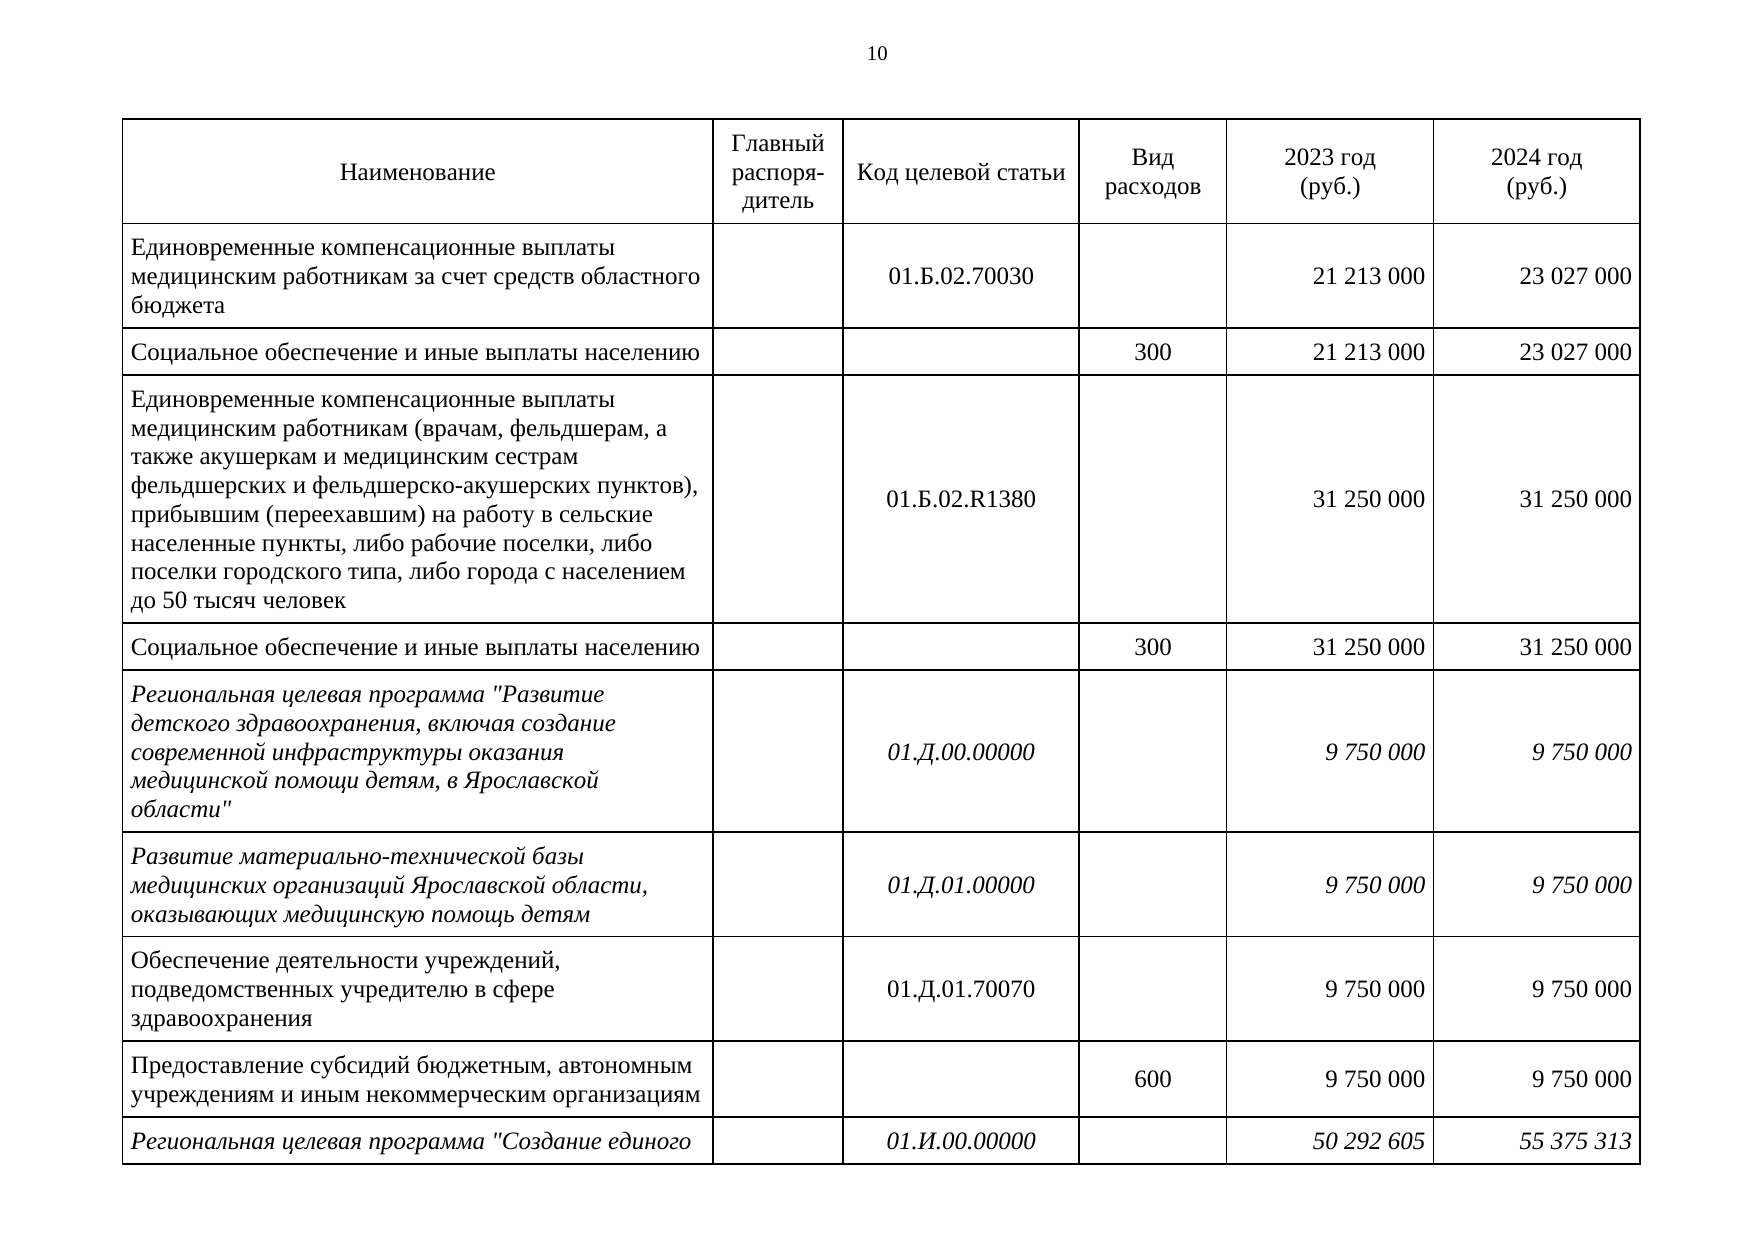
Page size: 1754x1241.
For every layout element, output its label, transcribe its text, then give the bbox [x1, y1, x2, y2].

table_cell 9 750 000 [1227, 671, 1433, 831]
table_cell Предоставление субсидий бюджетным, автономным учреждениям и иным некоммерческим организациям [123, 1042, 712, 1116]
table_cell [714, 624, 842, 669]
table_cell Социальное обеспечение и иные выплаты населению [123, 329, 712, 374]
table_cell 50 292 605 [1227, 1118, 1433, 1163]
table_cell 01.И.00.00000 [844, 1118, 1078, 1163]
table_cell Обеспечение деятельности учреждений, подведомственных учредителю в сфере здравоохранения [123, 937, 712, 1040]
table_cell 23 027 000 [1434, 329, 1639, 374]
table_cell [714, 376, 842, 622]
table_cell 55 375 313 [1434, 1118, 1639, 1163]
table_header Наименование [123, 120, 712, 223]
table_cell Социальное обеспечение и иные выплаты населению [123, 624, 712, 669]
table_header Код целевой статьи [844, 120, 1078, 223]
table_cell 01.Б.02.R1380 [844, 376, 1078, 622]
table_cell 31 250 000 [1434, 376, 1639, 622]
table_header 2023 год (руб.) [1227, 120, 1433, 223]
table_cell 9 750 000 [1434, 1042, 1639, 1116]
table_cell 31 250 000 [1227, 376, 1433, 622]
table_header Главный распоря-дитель [714, 120, 842, 223]
table_cell 31 250 000 [1227, 624, 1433, 669]
table_cell 9 750 000 [1434, 833, 1639, 936]
table_cell Единовременные компенсационные выплаты медицинским работникам (врачам, фельдшерам, а также акушеркам и медицинским сестрам фельдшерских и фельдшерско-акушерских пунктов), прибывшим (переехавшим) на работу в сельские населенные пункты, либо рабочие поселки, либо поселки городского типа, либо города с населением до 50 тысяч человек [123, 376, 712, 622]
table_cell [844, 1042, 1078, 1116]
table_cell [123, 1118, 712, 1163]
table_cell [714, 937, 842, 1040]
table_cell [714, 329, 842, 374]
table_cell Развитие материально-технической базы медицинских организаций Ярославской области, оказывающих медицинскую помощь детям [123, 833, 712, 936]
table_cell 31 250 000 [1434, 624, 1639, 669]
table_cell 01.Д.00.00000 [844, 671, 1078, 831]
table_cell [714, 1042, 842, 1116]
table_cell 23 027 000 [1434, 224, 1639, 327]
table_cell 9 750 000 [1434, 937, 1639, 1040]
table_cell 9 750 000 [1227, 937, 1433, 1040]
table_cell Единовременные компенсационные выплаты медицинским работникам за счет средств областного бюджета [123, 224, 712, 327]
table_cell [714, 671, 842, 831]
table_cell [844, 329, 1078, 374]
table_cell [1080, 937, 1226, 1040]
table_cell 21 213 000 [1227, 329, 1433, 374]
table_cell Региональная целевая программа "Развитие детского здравоохранения, включая создание современной инфраструктуры оказания медицинской помощи детям, в Ярославской области" [123, 671, 712, 831]
table_cell [714, 224, 842, 327]
table_cell 9 750 000 [1227, 1042, 1433, 1116]
table_cell [1080, 1118, 1226, 1163]
table_cell 01.Д.01.00000 [844, 833, 1078, 936]
table_cell 21 213 000 [1227, 224, 1433, 327]
table_cell 01.Б.02.70030 [844, 224, 1078, 327]
table_cell 300 [1080, 624, 1226, 669]
table_cell [1080, 224, 1226, 327]
table_cell [1080, 833, 1226, 936]
table_cell [714, 833, 842, 936]
table_cell 01.Д.01.70070 [844, 937, 1078, 1040]
table_cell [1080, 671, 1226, 831]
table_header 2024 год (руб.) [1434, 120, 1639, 223]
table_cell [714, 1118, 842, 1163]
table_cell 600 [1080, 1042, 1226, 1116]
table_cell [844, 624, 1078, 669]
table_cell 9 750 000 [1227, 833, 1433, 936]
table_header Вид расходов [1080, 120, 1226, 223]
table_cell 9 750 000 [1434, 671, 1639, 831]
table_cell [1080, 376, 1226, 622]
table_cell 300 [1080, 329, 1226, 374]
